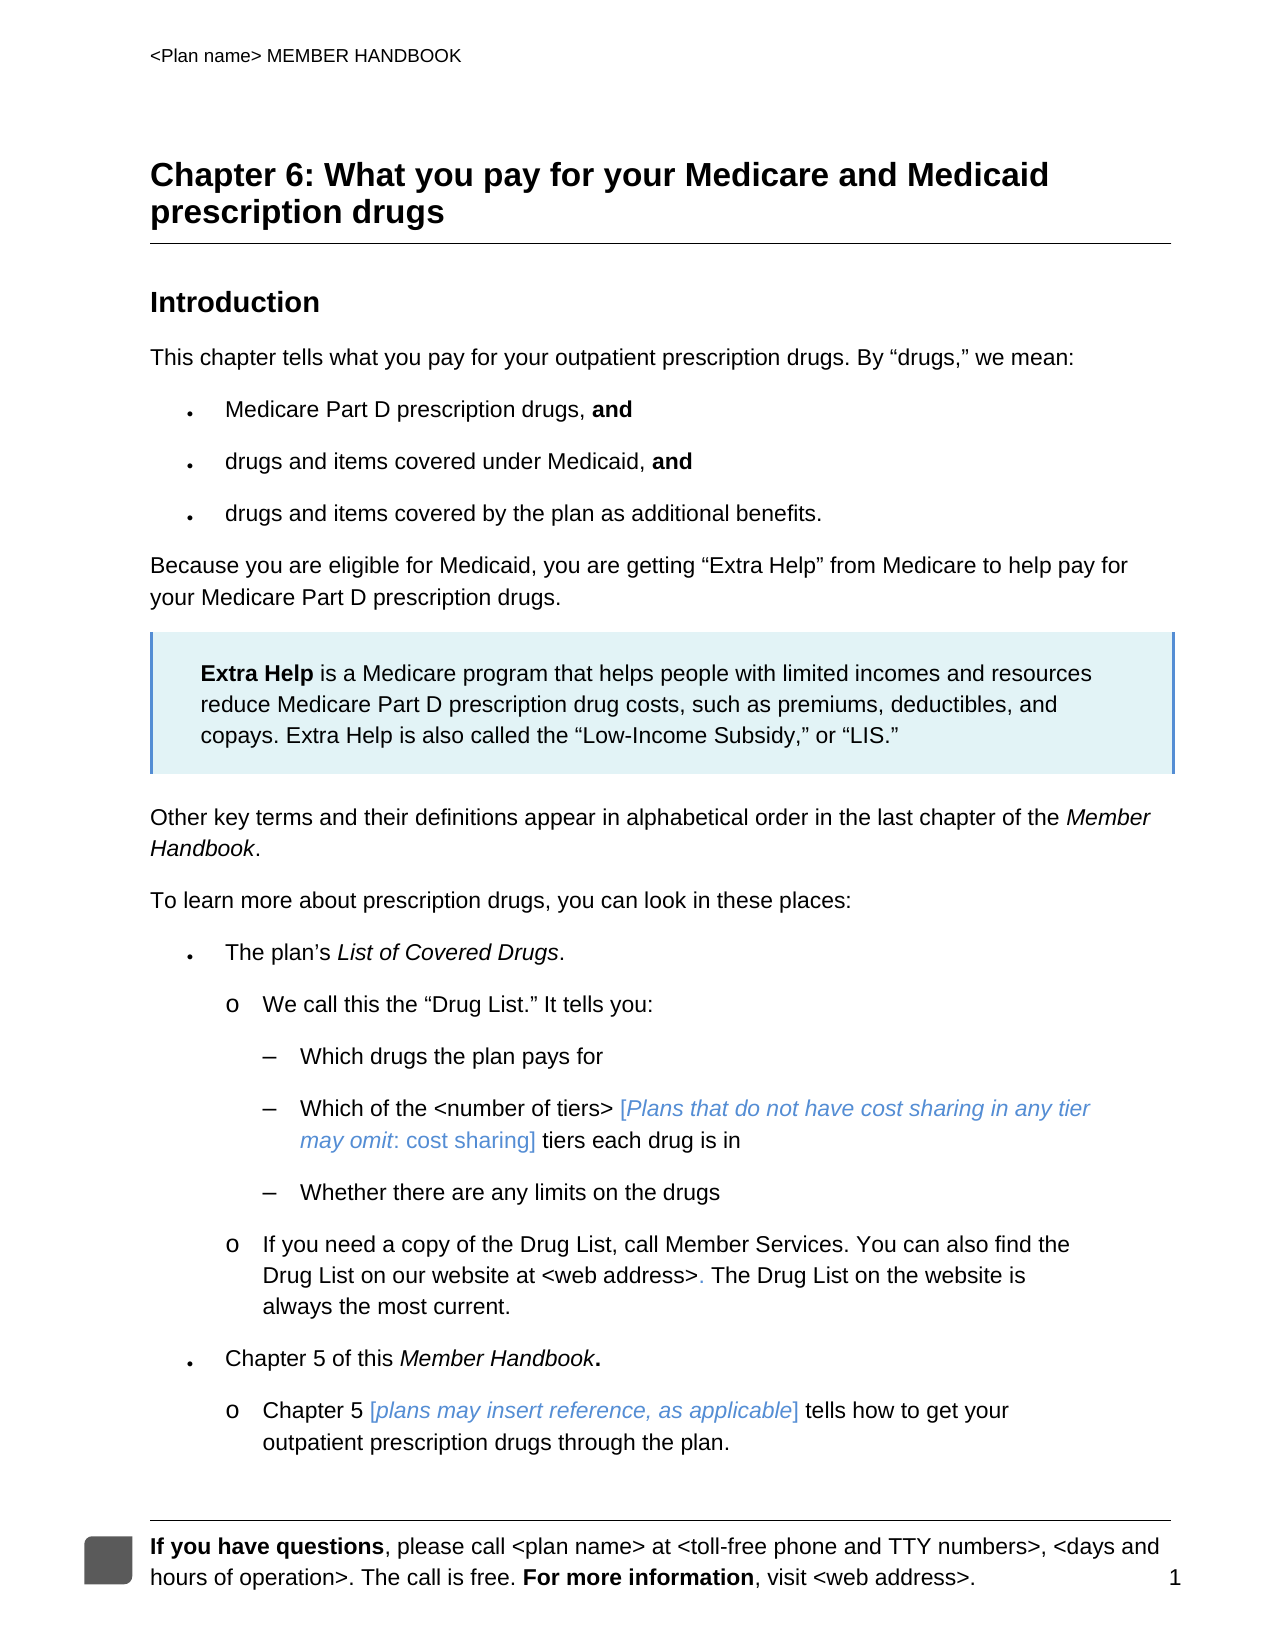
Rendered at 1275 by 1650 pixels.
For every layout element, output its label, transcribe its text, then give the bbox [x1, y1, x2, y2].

list Medicare Part D prescription drugs, and [187, 392, 1096, 424]
text This chapter tells what you pay for your outpatient prescription drugs. By “drugs,” we mean: [150, 340, 1171, 372]
text Because you are eligible for Medicaid, you are getting “Extra Help” from Medicare to help pay for your Medicare Part D prescription drugs. [150, 549, 1171, 611]
table_header Extra Help is a Medicare program that helps people with limited incomes and resources reduce Medicare Part D prescription drug costs, such as premiums, deductibles, and copays. Extra Help is also called the “Low-Income Subsidy,” or “LIS.” [153, 635, 1172, 771]
list The plan’s List of Covered Drugs. [187, 936, 1096, 967]
text Introduction [150, 282, 1171, 319]
text Chapter 6: What you pay for your Medicare and Medicaid prescription drugs [150, 156, 1171, 243]
list Whether there are any limits on the drugs [262, 1175, 1096, 1206]
list If you need a copy of the Drug List, call Member Services. You can also find the Drug List on our website at <web address>. The Drug List on the website is always the most current. [225, 1227, 1096, 1321]
list Chapter 5 of this Member Handbook. [187, 1342, 1096, 1373]
text Other key terms and their definitions appear in alphabetical order in the last chapter of the Member Handbook. [150, 800, 1171, 863]
list We call this the “Drug List.” It tells you: [225, 988, 1096, 1019]
list drugs and items covered by the plan as additional benefits. [187, 497, 1096, 528]
list Which of the <number of tiers> [Plans that do not have cost sharing in any tier may omit: cost sharing] tiers each drug is in [262, 1092, 1096, 1154]
list drugs and items covered under Medicaid, and [187, 444, 1096, 476]
text To learn more about prescription drugs, you can look in these places: [150, 883, 1171, 915]
list Chapter 5 [plans may insert reference, as applicable] tells how to get your outpatient prescription drugs through the plan. [225, 1394, 1096, 1456]
list Which drugs the plan pays for [262, 1040, 1096, 1071]
